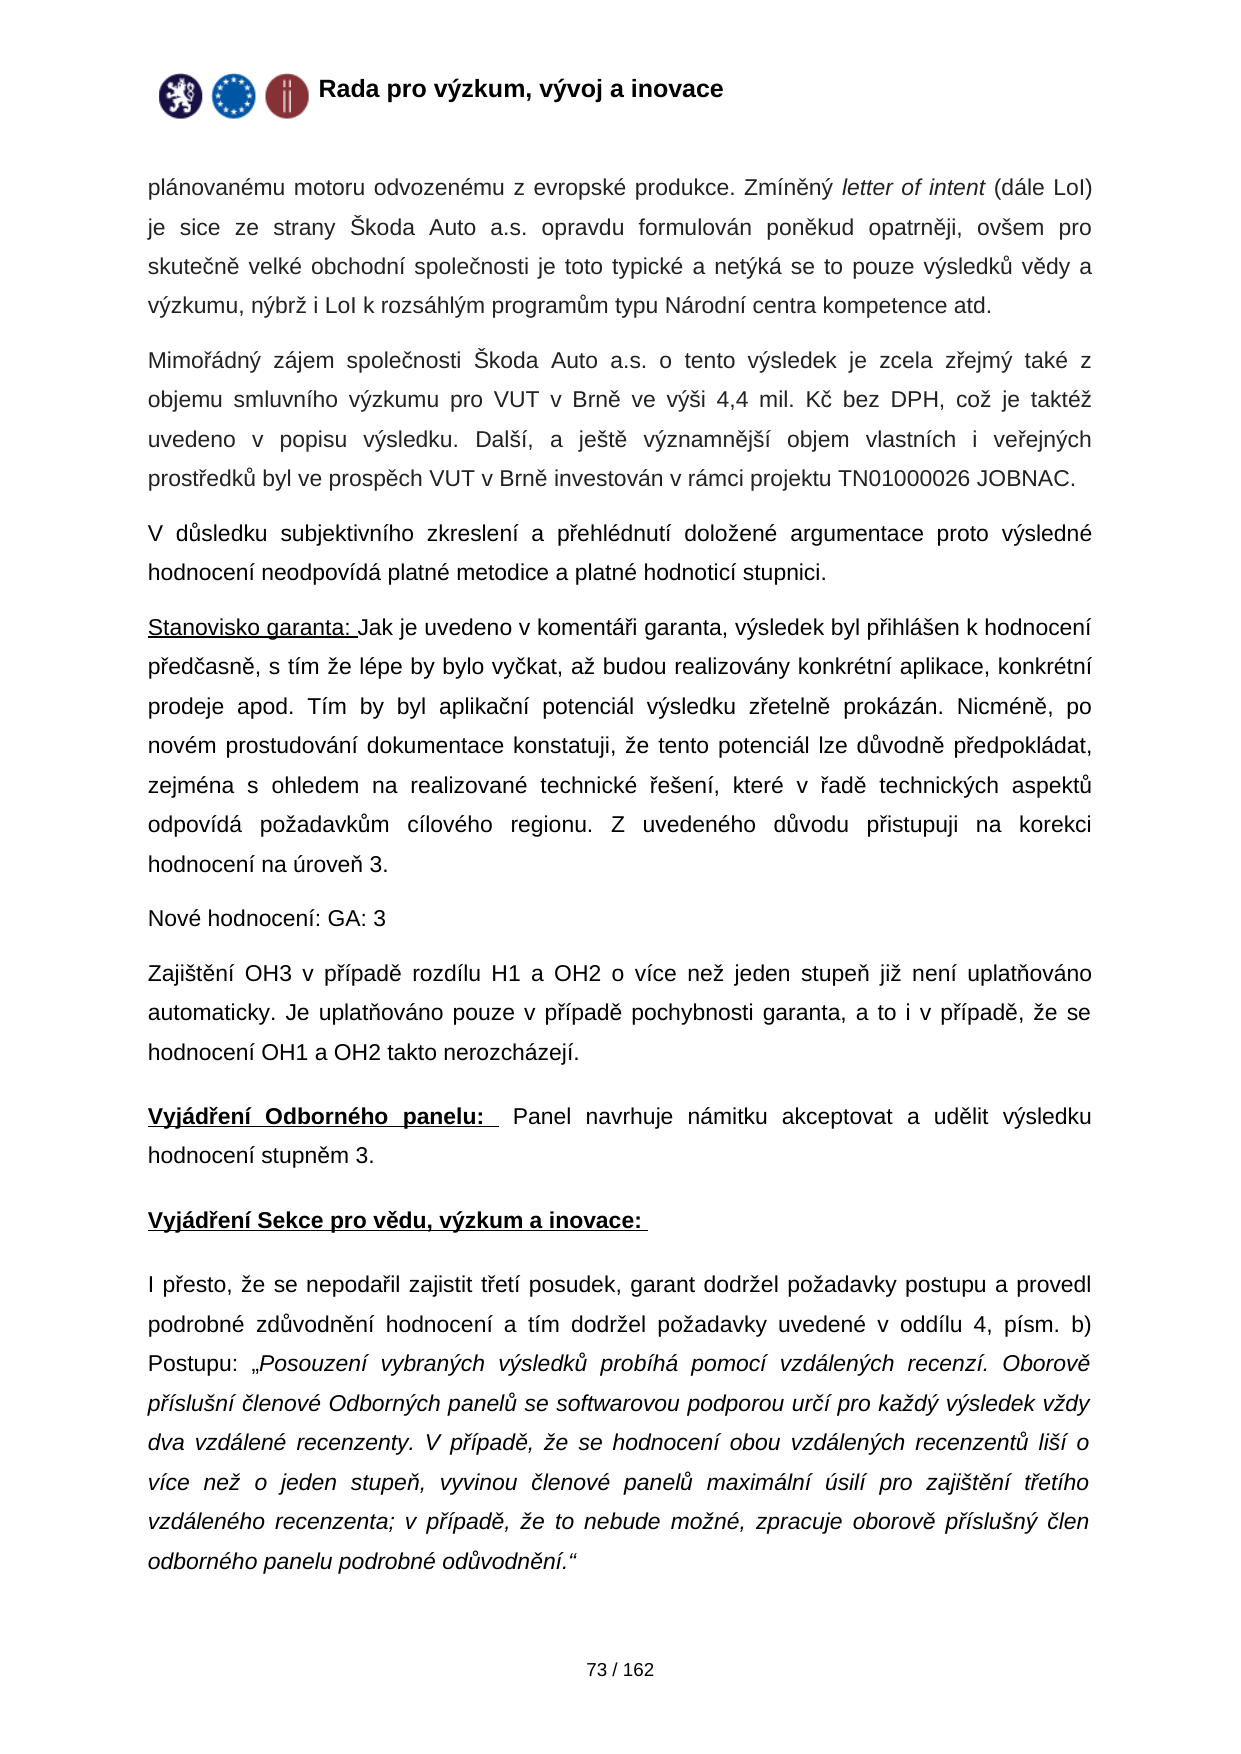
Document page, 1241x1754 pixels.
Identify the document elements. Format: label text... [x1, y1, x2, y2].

text V důsledku subjektivního zkreslení a přehlédnutí doložené argumentace proto výsledné hodnocení neodpovídá platné metodice a platné hodnoticí stupnici. [148, 520, 1093, 586]
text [148, 174, 1093, 319]
text Mimořádný zájem společnosti Škoda Auto a.s. o tento výsledek je zcela zřejmý také z objemu smluvního výzkumu pro VUT v Brně ve výši 4,4 mil. Kč bez DPH, což je taktéž uvedeno v popisu výsledku. Další, a ještě významnější objem vlastních i veřejných prostředků byl ve prospěch VUT v Brně investován v rámci projektu TN01000026 JOBNAC. [148, 347, 1093, 492]
text Vyjádření Odborného panelu: Panel navrhuje námitku akceptovat a udělit výsledku hodnocení stupněm 3. [148, 1103, 1093, 1169]
picture [158, 73, 309, 120]
text I přesto, že se nepodařil zajistit třetí posudek, garant dodržel požadavky postupu a provedl podrobné zdůvodnění hodnocení a tím dodržel požadavky uvedené v oddílu 4, písm. b) Postupu: „Posouzení vybraných výsledků probíhá pomocí vzdálených recenzí. Oborově příslušní členové Odborných panelů se softwarovou podporou určí pro každý výsledek vždy dva vzdálené recenzenty. V případě, že se hodnocení obou vzdálených recenzentů liší o více než o jeden stupeň, vyvinou členové panelů maximální úsilí pro zajištění třetího vzdáleného recenzenta; v případě, že to nebude možné, zpracuje oborově příslušný člen odborného panelu podrobné odůvodnění.“ [148, 1271, 1093, 1574]
text Nové hodnocení: GA: 3 [148, 905, 1093, 931]
text Vyjádření Sekce pro vědu, výzkum a inovace: [148, 1207, 1093, 1233]
text Stanovisko garanta: Jak je uvedeno v komentáři garanta, výsledek byl přihlášen k hodnocení předčasně, s tím že lépe by bylo vyčkat, až budou realizovány konkrétní aplikace, konkrétní prodeje apod. Tím by byl aplikační potenciál výsledku zřetelně prokázán. Nicméně, po novém prostudování dokumentace konstatuji, že tento potenciál lze důvodně předpokládat, zejména s ohledem na realizované technické řešení, které v řadě technických aspektů odpovídá požadavkům cílového regionu. Z uvedeného důvodu přistupuji na korekci hodnocení na úroveň 3. [148, 614, 1093, 877]
text Zajištění OH3 v případě rozdílu H1 a OH2 o více než jeden stupeň již není uplatňováno automaticky. Je uplatňováno pouze v případě pochybnosti garanta, a to i v případě, že se hodnocení OH1 a OH2 takto nerozcházejí. [148, 959, 1093, 1065]
